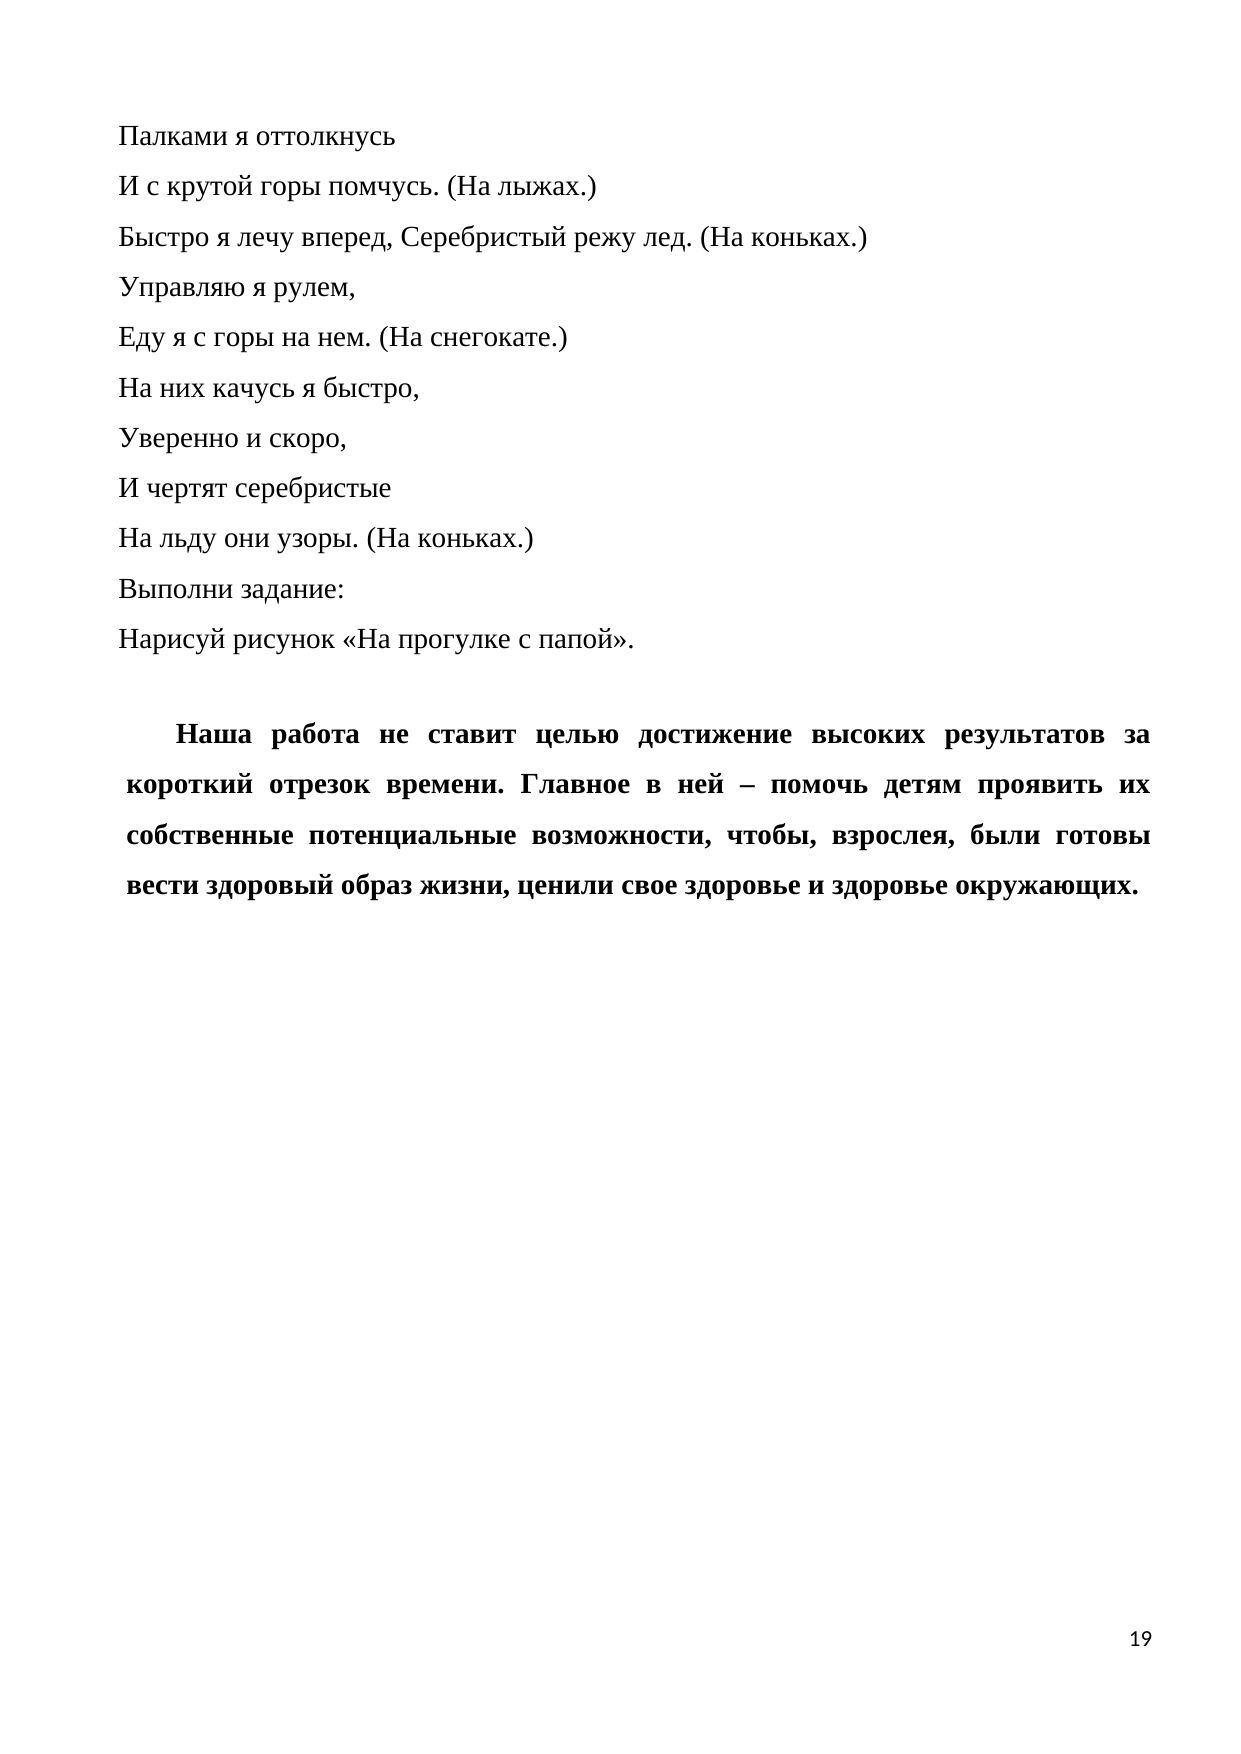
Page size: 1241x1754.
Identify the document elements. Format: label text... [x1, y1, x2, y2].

text Наша работа не ставит целью достижение высоких результатов за короткий отрезок времени. Главное в ней – помочь детям проявить их собственные потенциальные возможности, чтобы, взрослея, были готовы вести здоровый образ жизни, ценили свое здоровье и здоровье окружающих. [126, 716, 1152, 901]
text Выполни задание: [118, 571, 1152, 604]
text И с крутой горы помчусь. (На лыжах.) [118, 168, 1152, 202]
text На льду они узоры. (На коньках.) [118, 521, 1152, 554]
text Управляю я рулем, [118, 269, 1152, 303]
text Нарисуй рисунок «На прогулке с папой». [118, 621, 1152, 655]
text Уверенно и скоро, [118, 420, 1152, 453]
text На них качусь я быстро, [118, 370, 1152, 403]
text И чертят серебристые [118, 470, 1152, 504]
text Еду я с горы на нем. (На снегокате.) [118, 319, 1152, 353]
text Палками я оттолкнусь [118, 118, 1152, 152]
text Быстро я лечу вперед, Серебристый режу лед. (На коньках.) [118, 219, 1106, 252]
